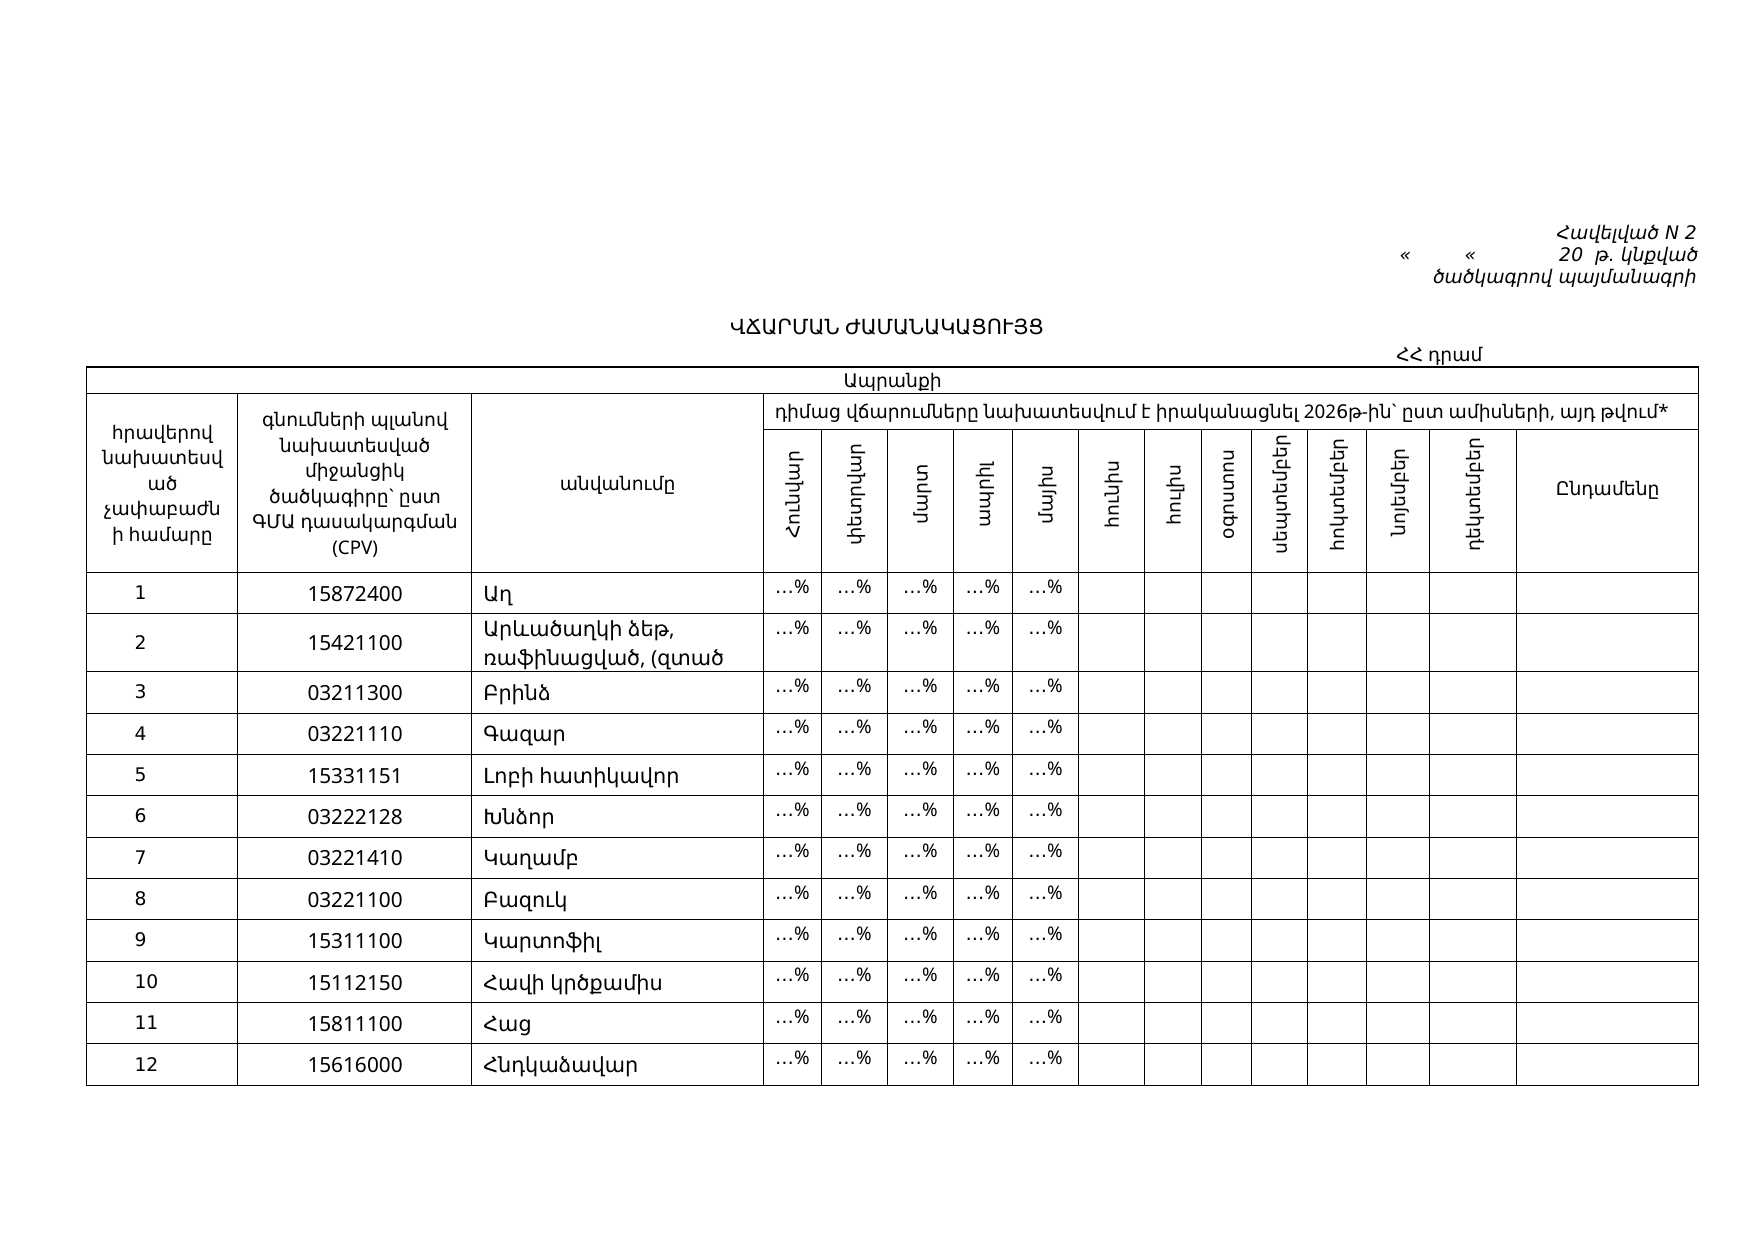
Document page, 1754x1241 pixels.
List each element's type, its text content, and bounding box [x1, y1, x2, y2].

table_cell [1430, 796, 1516, 837]
table_cell ․․․% [764, 838, 821, 878]
table_cell 8 [87, 879, 237, 919]
table_cell [1517, 755, 1698, 795]
table_cell 03221110 [238, 714, 471, 754]
table_cell [1202, 573, 1251, 613]
table_cell [1202, 838, 1251, 878]
table_cell 15811100 [238, 1003, 471, 1043]
table_cell [1145, 962, 1201, 1002]
text ծածկագրով պայմանագրի [75, 266, 1698, 288]
table_cell 3 [87, 672, 237, 712]
table_cell [1308, 1044, 1366, 1085]
table_cell ․․․% [954, 614, 1012, 671]
table_cell Հաց [472, 1003, 763, 1043]
table_cell [1079, 672, 1144, 712]
table_cell [1202, 920, 1251, 961]
table_cell [1308, 879, 1366, 919]
table_cell ․․․% [954, 796, 1012, 837]
table_cell ․․․% [954, 879, 1012, 919]
table_cell [1079, 1003, 1144, 1043]
table_cell [1517, 962, 1698, 1002]
table_cell [1517, 920, 1698, 961]
table_cell [1517, 1003, 1698, 1043]
table_cell [1252, 1044, 1307, 1085]
table_cell [1430, 714, 1516, 754]
table_cell [1202, 755, 1251, 795]
table_cell [1517, 796, 1698, 837]
table_cell Արևածաղկի ձեթ, ռաֆինացված, (զտած [472, 614, 763, 671]
table_cell [1145, 879, 1201, 919]
table_cell ․․․% [822, 755, 887, 795]
table_cell ․․․% [822, 879, 887, 919]
table_cell Ընդամենը [1517, 430, 1698, 572]
table_cell ․․․% [954, 838, 1012, 878]
table_cell [1308, 614, 1366, 671]
table_cell ․․․% [1013, 714, 1078, 754]
text « « 20 թ. կնքված [75, 244, 1698, 266]
table_cell մայիս [1013, 430, 1078, 572]
table_cell [1145, 796, 1201, 837]
table_cell [1367, 714, 1429, 754]
table_cell 15421100 [238, 614, 471, 671]
table_cell ․․․% [888, 672, 953, 712]
table_cell ․․․% [764, 920, 821, 961]
table_cell [1252, 962, 1307, 1002]
table_cell [1079, 714, 1144, 754]
table_cell [1145, 714, 1201, 754]
text ՎՃԱՐՄԱՆ ԺԱՄԱՆԱԿԱՑՈՒՅՑ [75, 309, 1698, 341]
table_cell [1145, 838, 1201, 878]
table_cell [1430, 672, 1516, 712]
table_cell ․․․% [1013, 672, 1078, 712]
table_cell [1202, 672, 1251, 712]
table_cell օգոստոս [1202, 430, 1251, 572]
table_cell ․․․% [954, 1003, 1012, 1043]
table_header Ապրանքի [87, 368, 1698, 393]
table_cell հունիս [1079, 430, 1144, 572]
table_cell 11 [87, 1003, 237, 1043]
table_cell ․․․% [888, 1003, 953, 1043]
table_cell ․․․% [822, 714, 887, 754]
table_cell ․․․% [888, 714, 953, 754]
table_cell ․․․% [888, 920, 953, 961]
table_cell 2 [87, 614, 237, 671]
table_cell [1308, 920, 1366, 961]
table_cell [1202, 714, 1251, 754]
table_cell [1079, 614, 1144, 671]
table_cell ․․․% [1013, 755, 1078, 795]
table_cell [1517, 1044, 1698, 1085]
table_cell [1079, 962, 1144, 1002]
table_cell 4 [87, 714, 237, 754]
table_cell [1367, 672, 1429, 712]
table_cell ․․․% [1013, 879, 1078, 919]
table_cell ․․․% [1013, 1044, 1078, 1085]
table_cell Բրինձ [472, 672, 763, 712]
table_cell [1252, 796, 1307, 837]
table_cell ․․․% [1013, 614, 1078, 671]
table_cell ․․․% [822, 838, 887, 878]
table_cell [1308, 755, 1366, 795]
table_cell ․․․% [1013, 1003, 1078, 1043]
table_cell [1252, 1003, 1307, 1043]
table_cell [1308, 838, 1366, 878]
table_cell հուլիս [1145, 430, 1201, 572]
table_cell 15872400 [238, 573, 471, 613]
table_cell [1367, 920, 1429, 961]
table_cell ․․․% [888, 573, 953, 613]
table_cell 7 [87, 838, 237, 878]
table_cell [1308, 714, 1366, 754]
table_cell [1367, 573, 1429, 613]
table_cell [1517, 714, 1698, 754]
text ՀՀ դրամ [75, 341, 1698, 366]
table_cell [1517, 838, 1698, 878]
table_cell ․․․% [954, 755, 1012, 795]
table_cell գնումների պլանով նախատեսված միջանցիկ ծածկագիրը` ըստ ԳՄԱ դասակարգման (CPV) [238, 394, 471, 572]
table_cell ․․․% [822, 920, 887, 961]
table_cell [1079, 573, 1144, 613]
table_cell 15331151 [238, 755, 471, 795]
table_cell [1367, 796, 1429, 837]
table_cell [1202, 796, 1251, 837]
table_cell դիմաց վճարումները նախատեսվում է իրականացնել 2026թ-ին` ըստ ամիսների, այդ թվում* [764, 394, 1698, 429]
table_cell 10 [87, 962, 237, 1002]
table_cell ․․․% [888, 962, 953, 1002]
table_cell 15616000 [238, 1044, 471, 1085]
table_cell ․․․% [822, 962, 887, 1002]
table_cell Հավի կրծքամիս [472, 962, 763, 1002]
table_cell [1079, 879, 1144, 919]
table_cell 1 [87, 573, 237, 613]
table_cell [1252, 672, 1307, 712]
table_cell ․․․% [954, 920, 1012, 961]
table_cell [1367, 1003, 1429, 1043]
table_cell [1145, 573, 1201, 613]
table_cell ․․․% [822, 1044, 887, 1085]
table_cell դեկտեմբեր [1430, 430, 1516, 572]
table_cell [1367, 614, 1429, 671]
table_cell մարտ [888, 430, 953, 572]
table_cell ․․․% [1013, 962, 1078, 1002]
table_cell [1079, 755, 1144, 795]
table_cell ․․․% [954, 714, 1012, 754]
table_cell ․․․% [954, 573, 1012, 613]
table_cell [1308, 1003, 1366, 1043]
table_cell ․․․% [822, 1003, 887, 1043]
table_cell [1079, 796, 1144, 837]
table_cell 5 [87, 755, 237, 795]
table_cell [1430, 755, 1516, 795]
table_cell [1079, 920, 1144, 961]
table_cell [1367, 838, 1429, 878]
table_cell 03221410 [238, 838, 471, 878]
table_cell հոկտեմբեր [1308, 430, 1366, 572]
table_cell [1202, 1003, 1251, 1043]
table_cell փետրվար [822, 430, 887, 572]
table_cell [1430, 573, 1516, 613]
table_cell ․․․% [1013, 796, 1078, 837]
table_cell ․․․% [764, 714, 821, 754]
table_cell [1252, 714, 1307, 754]
table_cell ․․․% [764, 879, 821, 919]
table_cell [1252, 614, 1307, 671]
table_cell ․․․% [888, 838, 953, 878]
table_cell [1430, 1044, 1516, 1085]
table_cell Կարտոֆիլ [472, 920, 763, 961]
table_cell 9 [87, 920, 237, 961]
table_cell [1252, 573, 1307, 613]
table_cell [1430, 614, 1516, 671]
table_cell [1202, 1044, 1251, 1085]
table_cell [1145, 672, 1201, 712]
table_cell ․․․% [822, 672, 887, 712]
table_cell [1367, 879, 1429, 919]
table_cell ․․․% [1013, 838, 1078, 878]
table_cell [1252, 838, 1307, 878]
table_cell ․․․% [764, 796, 821, 837]
table_cell ․․․% [888, 879, 953, 919]
table_cell Գազար [472, 714, 763, 754]
table_cell [1252, 879, 1307, 919]
table_cell ․․․% [764, 1003, 821, 1043]
table_cell ․․․% [954, 962, 1012, 1002]
table_cell ․․․% [1013, 573, 1078, 613]
table_cell Կաղամբ [472, 838, 763, 878]
table_cell ․․․% [764, 1044, 821, 1085]
table_cell 03222128 [238, 796, 471, 837]
table_cell ․․․% [888, 755, 953, 795]
table_cell 15112150 [238, 962, 471, 1002]
text Հավելված N 2 [75, 222, 1698, 244]
table_cell [1367, 1044, 1429, 1085]
table_cell [1430, 838, 1516, 878]
table_cell 03221100 [238, 879, 471, 919]
table_cell ․․․% [764, 672, 821, 712]
table_cell ․․․% [954, 1044, 1012, 1085]
table_cell [1367, 755, 1429, 795]
table_cell [1367, 962, 1429, 1002]
table_cell [1252, 920, 1307, 961]
table_cell [1308, 672, 1366, 712]
table_cell [1079, 838, 1144, 878]
table_cell 03211300 [238, 672, 471, 712]
table_cell [1430, 1003, 1516, 1043]
table_cell [1430, 962, 1516, 1002]
table_cell ․․․% [764, 614, 821, 671]
table_cell Հունվար [764, 430, 821, 572]
table_cell Լոբի հատիկավոր [472, 755, 763, 795]
table_cell 6 [87, 796, 237, 837]
table_cell [1202, 614, 1251, 671]
table_cell ․․․% [764, 755, 821, 795]
table_cell ․․․% [888, 614, 953, 671]
table_cell ․․․% [764, 573, 821, 613]
table_cell ․․․% [822, 614, 887, 671]
table_cell նոյեմբեր [1367, 430, 1429, 572]
table_cell [1517, 672, 1698, 712]
table_cell ․․․% [764, 962, 821, 1002]
table_cell 15311100 [238, 920, 471, 961]
table_cell սեպտեմբեր [1252, 430, 1307, 572]
table_cell Հնդկաձավար [472, 1044, 763, 1085]
table_cell հրավերով նախատեսված չափաբաժնի համարը [87, 394, 237, 572]
table_cell [1145, 1044, 1201, 1085]
table_cell [1517, 573, 1698, 613]
table_cell [1308, 796, 1366, 837]
table_cell [1517, 614, 1698, 671]
table_cell [1145, 614, 1201, 671]
table_cell [1145, 920, 1201, 961]
table_cell [1308, 962, 1366, 1002]
table_cell Խնձոր [472, 796, 763, 837]
table_cell Աղ [472, 573, 763, 613]
table_cell 12 [87, 1044, 237, 1085]
table_cell [1202, 879, 1251, 919]
table_cell [1517, 879, 1698, 919]
table_cell [1430, 879, 1516, 919]
table_cell ․․․% [822, 573, 887, 613]
table_cell ․․․% [888, 1044, 953, 1085]
table_cell [1252, 755, 1307, 795]
table_cell ․․․% [954, 672, 1012, 712]
table_cell [1430, 920, 1516, 961]
table_cell անվանումը [472, 394, 763, 572]
table_cell ապրիլ [954, 430, 1012, 572]
table_cell [1145, 1003, 1201, 1043]
table_cell [1202, 962, 1251, 1002]
table_cell [1079, 1044, 1144, 1085]
table_cell ․․․% [822, 796, 887, 837]
table_cell [1145, 755, 1201, 795]
table_cell ․․․% [888, 796, 953, 837]
table_cell [1308, 573, 1366, 613]
table_cell Բազուկ [472, 879, 763, 919]
table_cell ․․․% [1013, 920, 1078, 961]
